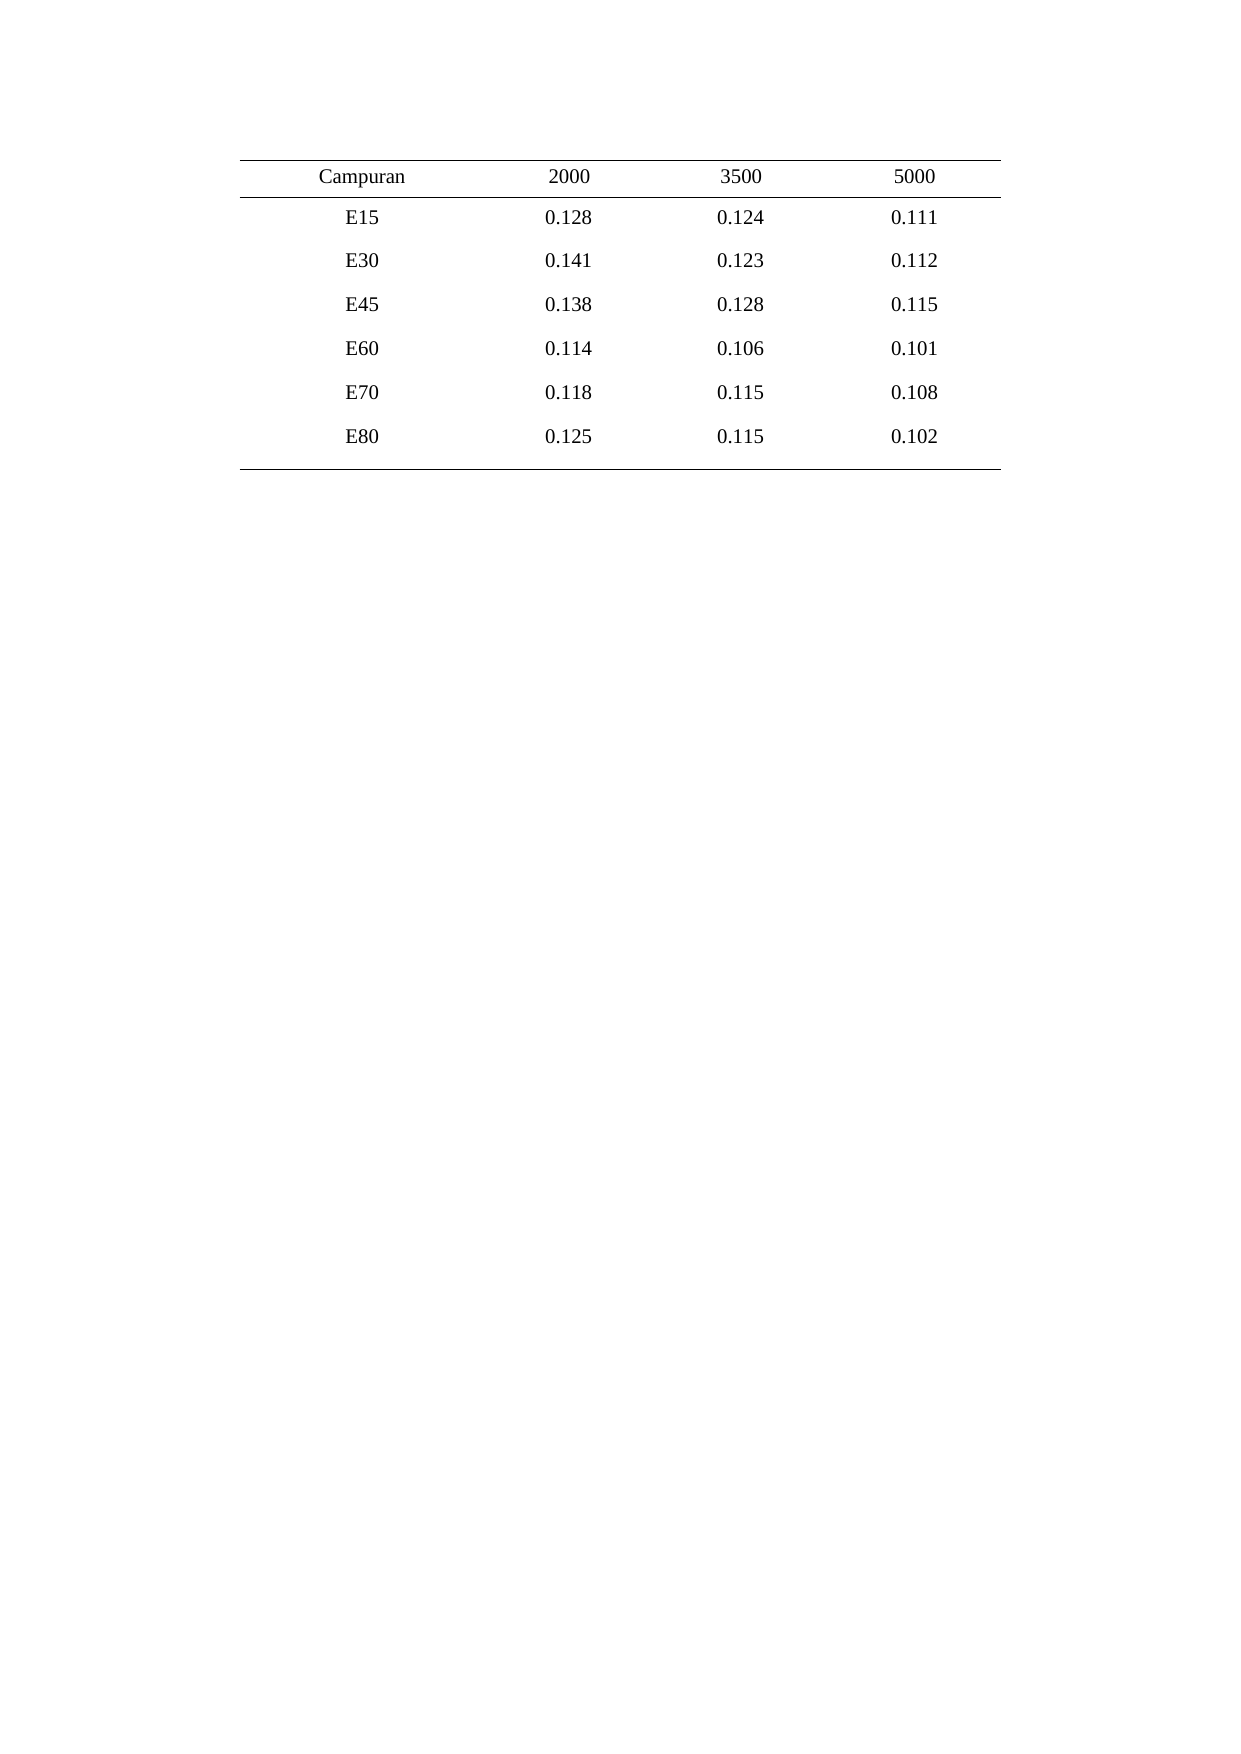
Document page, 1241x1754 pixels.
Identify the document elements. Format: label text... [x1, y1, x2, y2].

table_cell E45 [240, 285, 489, 329]
table_cell 0.115 [828, 285, 1001, 329]
table_cell 0.118 [489, 373, 656, 417]
table_header 5000 [828, 161, 1001, 197]
table_cell 0.128 [489, 198, 656, 241]
table_cell 0.108 [828, 373, 1001, 417]
table_header 3500 [656, 161, 828, 197]
table_cell 0.112 [828, 241, 1001, 285]
table_header 2000 [489, 161, 656, 197]
table_cell 0.138 [489, 285, 656, 329]
table_cell 0.106 [656, 329, 828, 373]
table_cell E70 [240, 373, 489, 417]
table_cell 0.114 [489, 329, 656, 373]
table_cell 0.123 [656, 241, 828, 285]
table_cell 0.124 [656, 198, 828, 241]
table_cell 0.115 [656, 373, 828, 417]
table_cell E30 [240, 241, 489, 285]
table_cell E80 [240, 417, 489, 469]
table_cell 0.115 [656, 417, 828, 469]
table_cell 0.128 [656, 285, 828, 329]
table_cell 0.111 [828, 198, 1001, 241]
table_cell E60 [240, 329, 489, 373]
table_cell 0.102 [828, 417, 1001, 469]
table_cell 0.125 [489, 417, 656, 469]
table_cell E15 [240, 198, 489, 241]
table_header Campuran [240, 161, 489, 197]
table_cell 0.101 [828, 329, 1001, 373]
table_cell 0.141 [489, 241, 656, 285]
